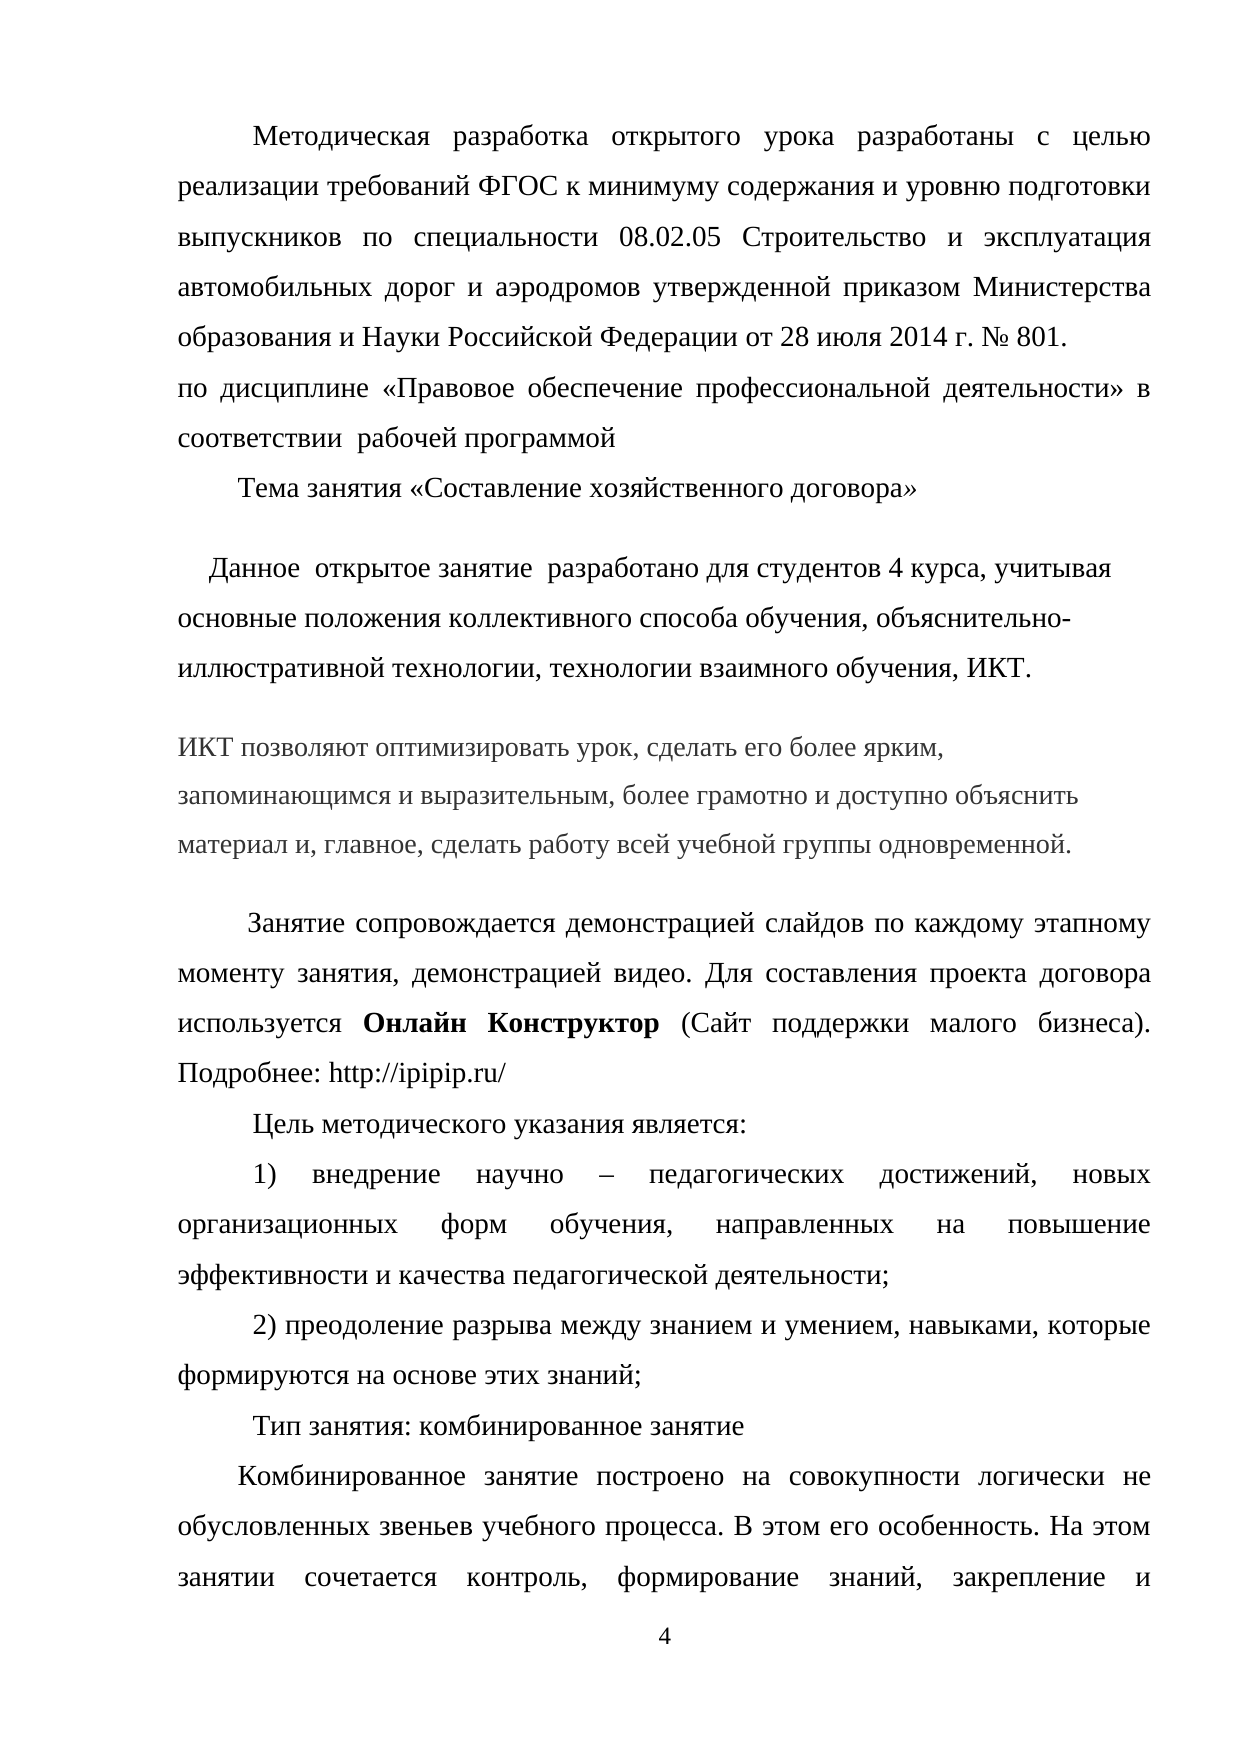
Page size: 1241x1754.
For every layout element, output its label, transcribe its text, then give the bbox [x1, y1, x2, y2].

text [177, 1458, 1152, 1592]
text Занятие сопровождается демонстрацией слайдов по каждому этапному моменту занятия, демонстрацией видео. Для составления проекта договора используется Онлайн Конструктор (Сайт поддержки малого бизнеса). Подробнее: http://ipipip.ru/ [177, 905, 1152, 1089]
text 2) преодоление разрыва между знанием и умением, навыками, которые формируются на основе этих знаний; [177, 1307, 1152, 1391]
text Цель методического указания является: [177, 1106, 1133, 1139]
text по дисциплине «Правовое обеспечение профессиональной деятельности» в соответствии рабочей программой [177, 370, 1152, 453]
list Методическая разработка открытого урока разработаны с целью реализации требований ФГОС к минимуму содержания и уровню подготовки выпускников по специальности 08.02.05 Строительство и эксплуатация автомобильных дорог и аэродромов утвержденной приказом Министерства образования и Науки Российской Федерации от 28 июля 2014 г. № 801. [177, 118, 1152, 353]
text Тип занятия: комбинированное занятие [177, 1408, 1152, 1441]
text Данное открытое занятие разработано для студентов 4 курса, учитывая основные положения коллективного способа обучения, объяснительно-иллюстративной технологии, технологии взаимного обучения, ИКТ. [177, 550, 1152, 684]
text Тема занятия «Составление хозяйственного договора» [177, 470, 1152, 504]
text 1) внедрение научно – педагогических достижений, новых организационных форм обучения, направленных на повышение эффективности и качества педагогической деятельности; [177, 1156, 1152, 1290]
text ИКТ позволяют оптимизировать урок, сделать его более ярким, запоминающимся и выразительным, более грамотно и доступно объяснить материал и, главное, сделать работу всей учебной группы одновременной. [177, 730, 1152, 859]
